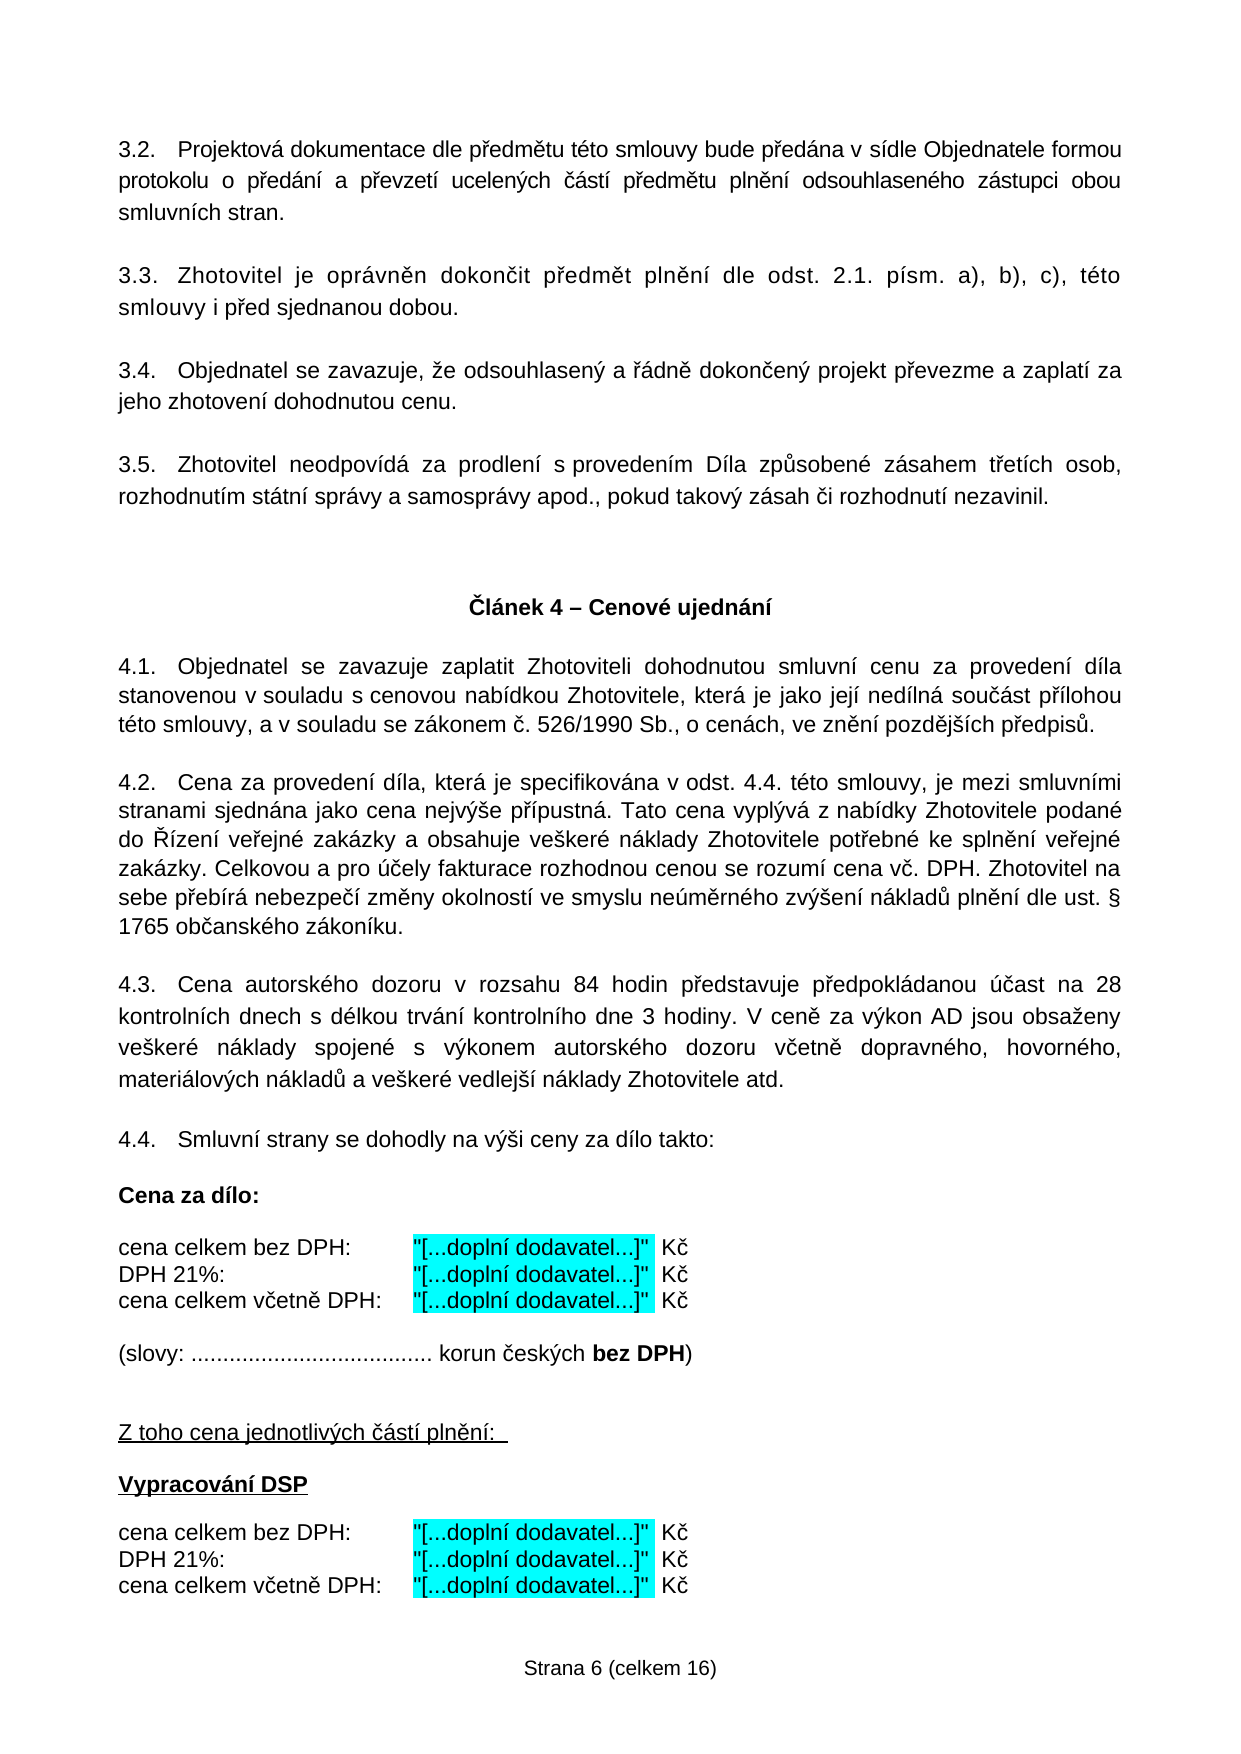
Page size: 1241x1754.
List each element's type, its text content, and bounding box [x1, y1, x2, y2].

text 3.5. Zhotovitel neodpovídá za prodlení s provedením Díla způsobené zásahem třetích osob, rozhodnutím státní správy a samosprávy apod., pokud takový zásah či rozhodnutí nezavinil. [118, 451, 1122, 509]
text cena celkem bez DPH: Kč [118, 1234, 413, 1261]
text cena celkem bez DPH: Kč [655, 1519, 1122, 1546]
text DPH 21%: Kč [118, 1546, 413, 1572]
text cena celkem včetně DPH: Kč [655, 1572, 1122, 1598]
text 3.2. Projektová dokumentace dle předmětu této smlouvy bude předána v sídle Objednatele formou protokolu o předání a převzetí ucelených částí předmětu plnění odsouhlaseného zástupci obou smluvních stran. [118, 136, 1122, 225]
text cena celkem bez DPH: Kč [118, 1519, 413, 1546]
list Cena autorského dozoru v rozsahu 84 hodin představuje předpokládanou účast na 28 kontrolních dnech s délkou trvání kontrolního dne 3 hodiny. V ceně za výkon AD jsou obsaženy veškeré náklady spojené s výkonem autorského dozoru včetně dopravného, hovorného, materiálových nákladů a veškeré vedlejší náklady Zhotovitele atd. [118, 971, 1122, 1092]
text cena celkem včetně DPH: Kč [118, 1287, 413, 1313]
list Objednatel se zavazuje zaplatit Zhotoviteli dohodnutou smluvní cenu za provedení díla stanovenou v souladu s cenovou nabídkou Zhotovitele, která je jako její nedílná součást přílohou této smlouvy, a v souladu se zákonem č. 526/1990 Sb., o cenách, ve znění pozdějších předpisů. [118, 653, 1122, 737]
list Objednatel se zavazuje, že odsouhlasený a řádně dokončený projekt převezme a zaplatí za jeho zhotovení dohodnutou cenu. [118, 357, 1122, 415]
text cena celkem včetně DPH: Kč [118, 1572, 413, 1598]
text DPH 21%: Kč [118, 1261, 413, 1287]
text Cena za dílo: [118, 1182, 1122, 1208]
text DPH 21%: Kč [655, 1261, 1122, 1287]
text 3.3. Zhotovitel je oprávněn dokončit předmět plnění dle odst. 2.1. písm. a), b), c), této smlouvy i před sjednanou dobou. [118, 262, 1122, 320]
text (slovy: ...................................... korun českých bez DPH) [118, 1340, 1122, 1366]
text Vypracování DSP [118, 1471, 1122, 1498]
list Smluvní strany se dohodly na výši ceny za dílo takto: [118, 1126, 1122, 1153]
text Článek 4 – Cenové ujednání [118, 593, 1122, 620]
text cena celkem včetně DPH: Kč [655, 1287, 1122, 1313]
text DPH 21%: Kč [655, 1546, 1122, 1572]
list Cena za provedení díla, která je specifikována v odst. 4.4. této smlouvy, je mezi smluvními stranami sjednána jako cena nejvýše přípustná. Tato cena vyplývá z nabídky Zhotovitele podané do Řízení veřejné zakázky a obsahuje veškeré náklady Zhotovitele potřebné ke splnění veřejné zakázky. Celkovou a pro účely fakturace rozhodnou cenou se rozumí cena vč. DPH. Zhotovitel na sebe přebírá nebezpečí změny okolností ve smyslu neúměrného zvýšení nákladů plnění dle ust. § 1765 občanského zákoníku. [118, 768, 1122, 940]
text cena celkem bez DPH: Kč [655, 1234, 1122, 1261]
text Z toho cena jednotlivých částí plnění: [118, 1419, 1122, 1445]
